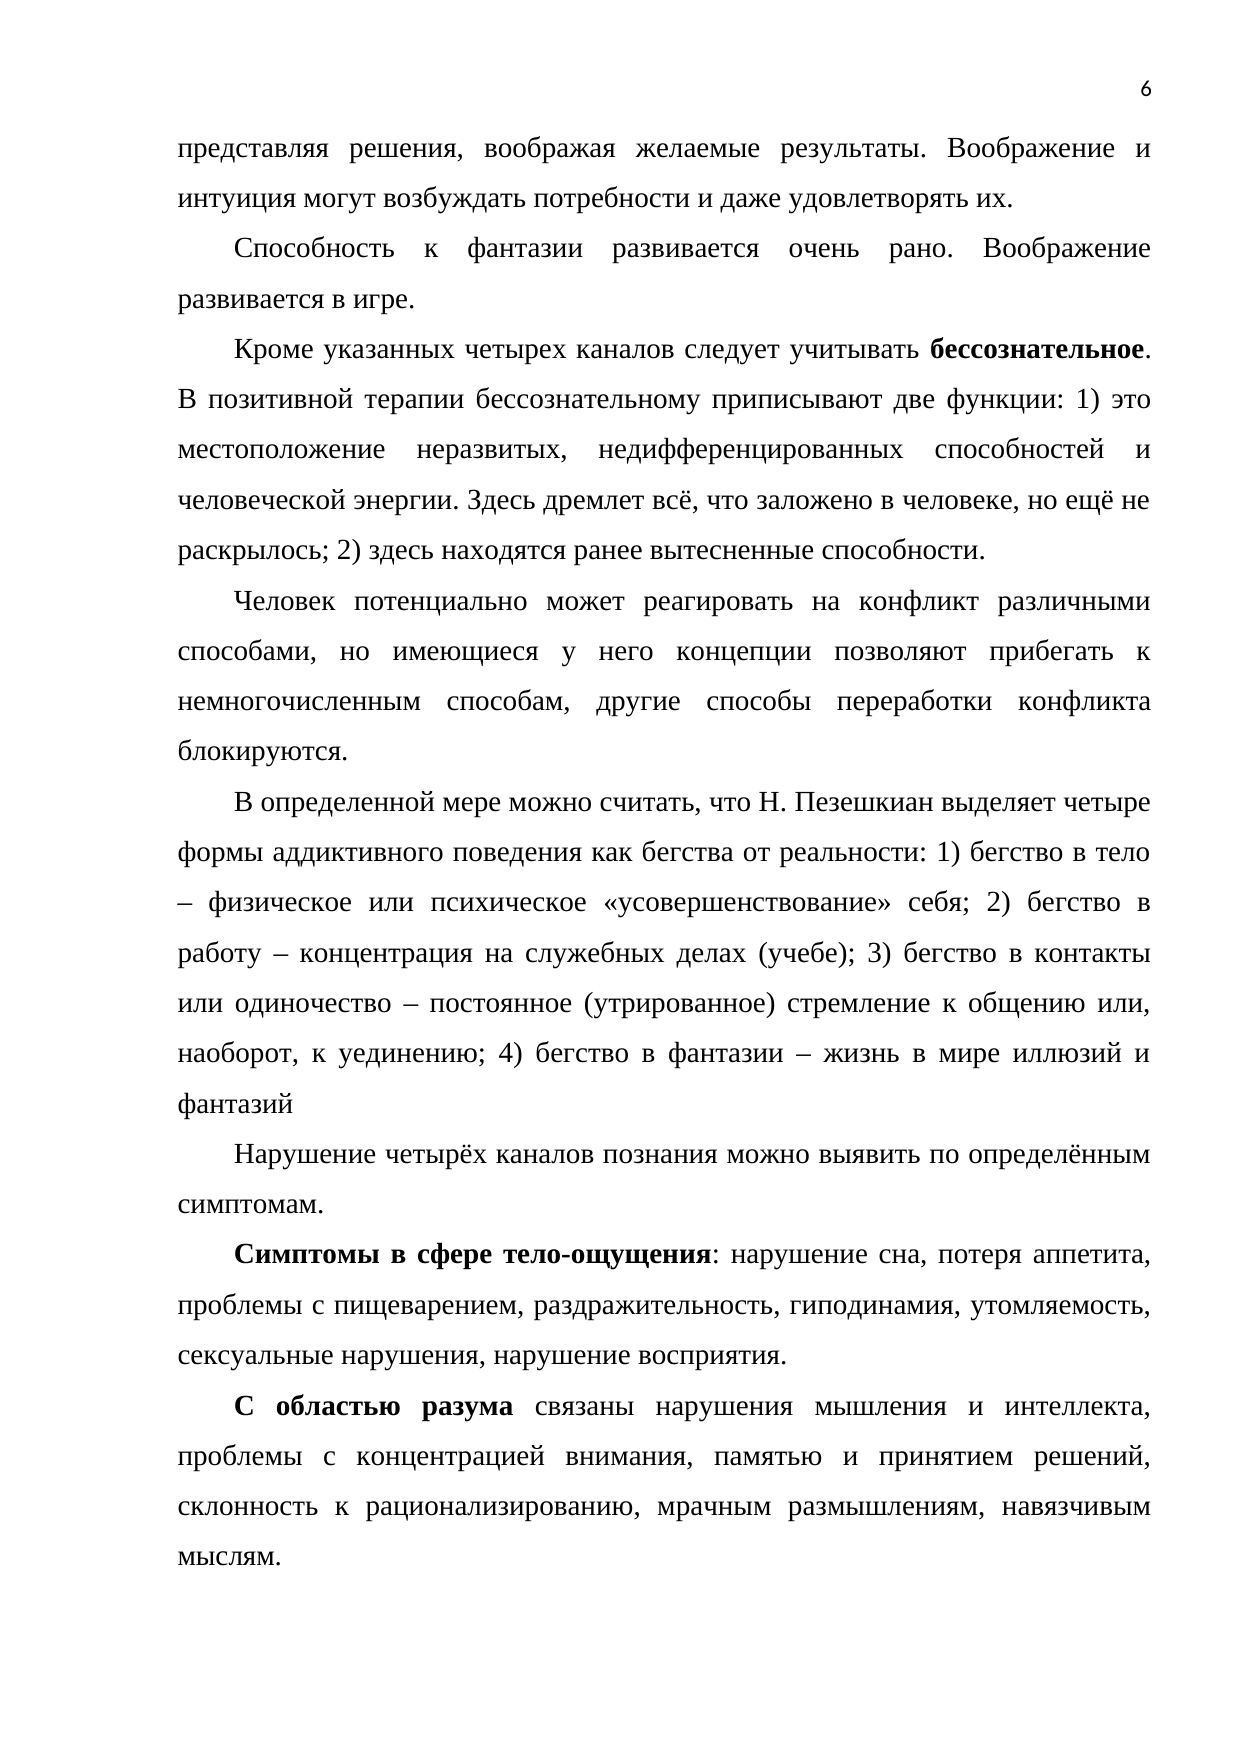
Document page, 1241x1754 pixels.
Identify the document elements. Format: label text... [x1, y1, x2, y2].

text Способность к фантазии развивается очень рано. Воображение развивается в игре. [177, 230, 1152, 314]
text С областью разума связаны нарушения мышления и интеллекта, проблемы с концентрацией внимания, памятью и принятием решений, склонность к рационализированию, мрачным размышлениям, навязчивым мыслям. [177, 1388, 1152, 1572]
text Кроме указанных четырех каналов следует учитывать бессознательное. В позитивной терапии бессознательному приписывают две функции: 1) это местоположение неразвитых, недифференцированных способностей и человеческой энергии. Здесь дремлет всё, что заложено в человеке, но ещё не раскрылось; 2) здесь находятся ранее вытесненные способности. [177, 331, 1152, 566]
text Человек потенциально может реагировать на конфликт различными способами, но имеющиеся у него концепции позволяют прибегать к немногочисленным способам, другие способы переработки конфликта блокируются. [177, 583, 1152, 767]
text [177, 130, 1152, 214]
text Нарушение четырёх каналов познания можно выявить по определённым симптомам. [177, 1136, 1152, 1220]
text В определенной мере можно считать, что Н. Пезешкиан выделяет четыре формы аддиктивного поведения как бегства от реальности: 1) бегство в тело – физическое или психическое «усовершенствование» себя; 2) бегство в работу – концентрация на служебных делах (учебе); 3) бегство в контакты или одиночество – постоянное (утрированное) стремление к общению или, наоборот, к уединению; 4) бегство в фантазии – жизнь в мире иллюзий и фантазий [177, 784, 1152, 1119]
text Симптомы в сфере тело-ощущения: нарушение сна, потеря аппетита, проблемы с пищеварением, раздражительность, гиподинамия, утомляемость, сексуальные нарушения, нарушение восприятия. [177, 1237, 1152, 1371]
